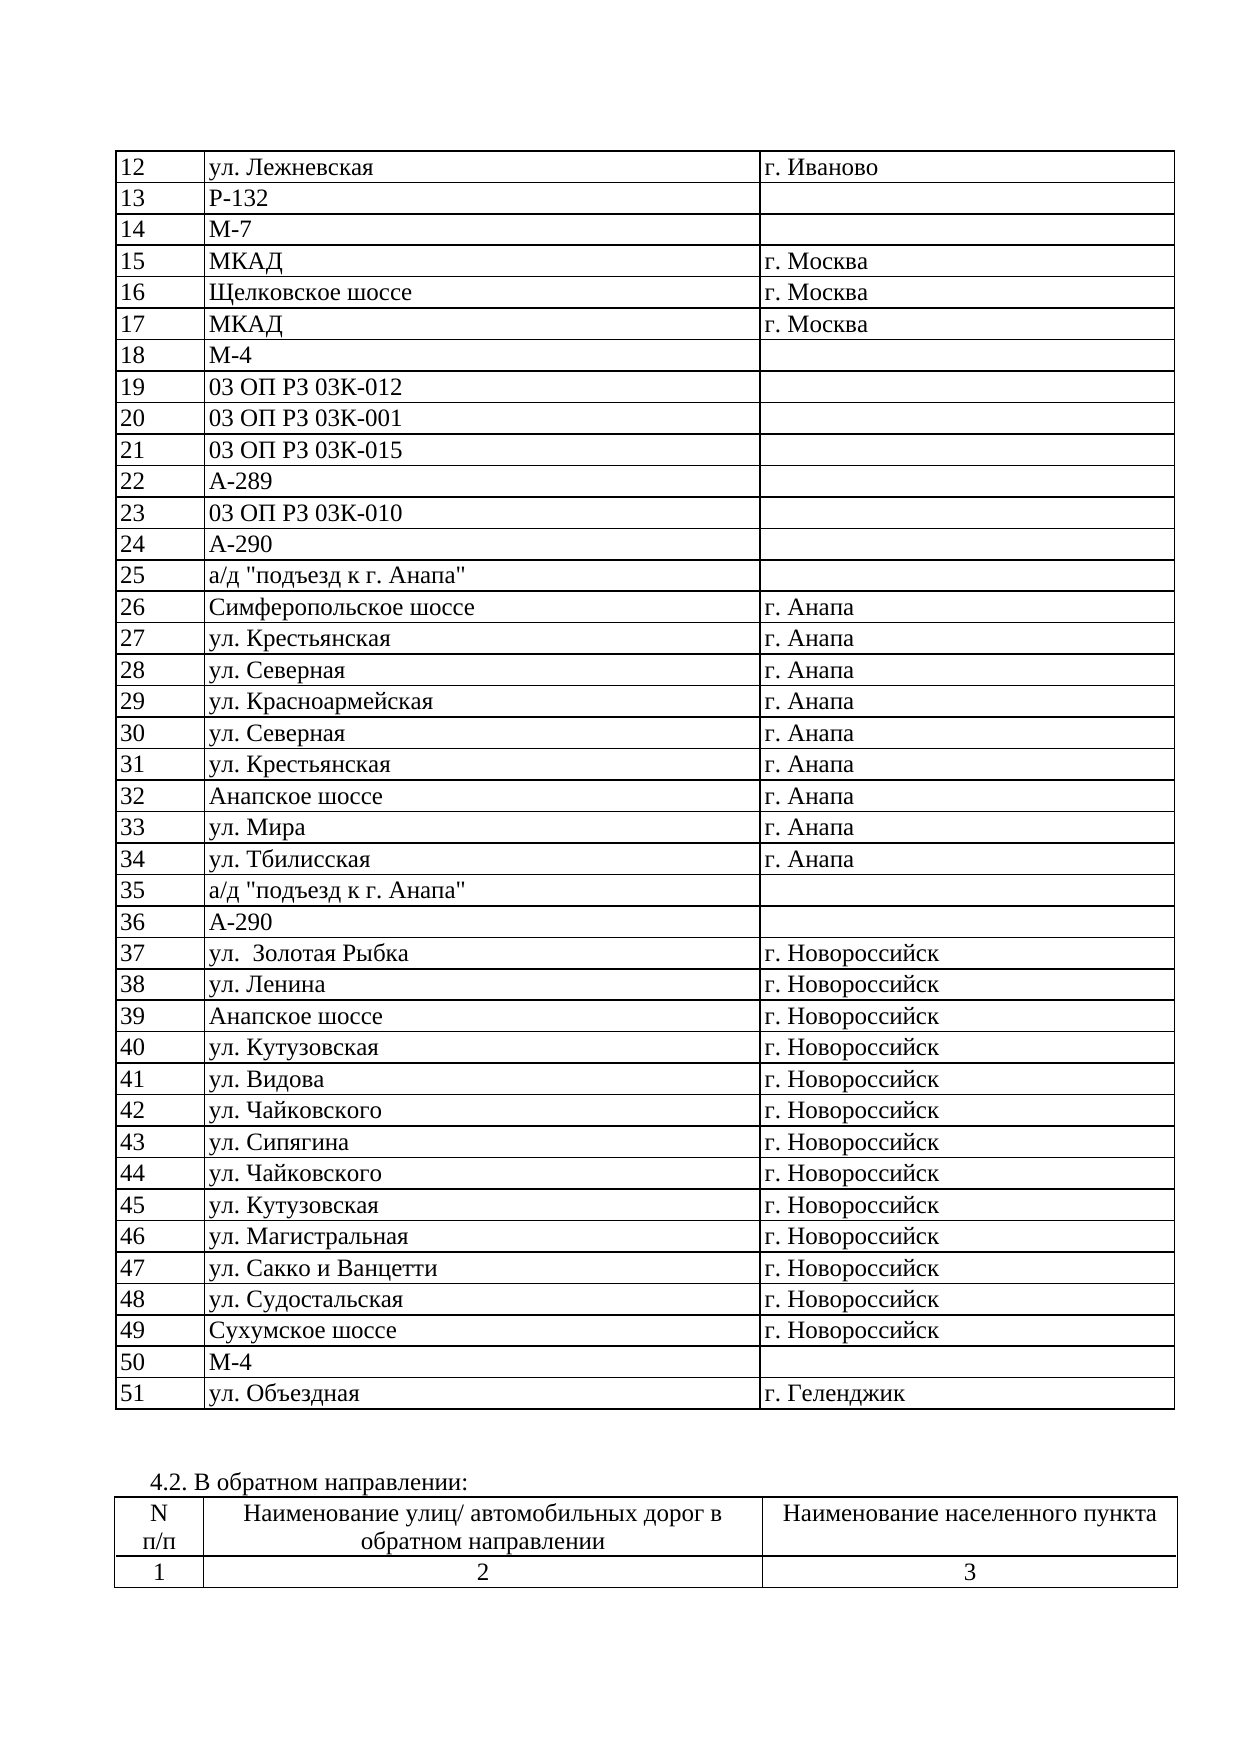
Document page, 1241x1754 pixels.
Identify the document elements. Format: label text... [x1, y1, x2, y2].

table_cell 47 [117, 1253, 204, 1282]
table_cell г. Анапа [761, 655, 1174, 685]
table_cell Сухумское шоссе [205, 1316, 759, 1345]
table_cell 24 [117, 529, 204, 559]
table_cell [761, 561, 1174, 590]
table_cell 34 [117, 844, 204, 873]
table_cell 31 [117, 749, 204, 779]
table_cell г. Новороссийск [761, 1095, 1174, 1125]
table_cell 3 [763, 1555, 1177, 1587]
table_cell г. Геленджик [761, 1378, 1174, 1408]
table_cell 36 [117, 907, 204, 936]
table_cell 20 [117, 403, 204, 433]
table_cell Р-132 [205, 183, 759, 213]
table_cell М-4 [205, 1347, 759, 1377]
table_cell ул. Северная [205, 718, 759, 748]
table_cell ул. Кутузовская [205, 1032, 759, 1062]
table_cell Анапское шоссе [205, 1001, 759, 1031]
table_cell г. Анапа [761, 623, 1174, 653]
table_cell [761, 529, 1174, 559]
table_cell г. Новороссийск [761, 1127, 1174, 1157]
table_cell 18 [117, 340, 204, 370]
table_cell г. Анапа [761, 592, 1174, 622]
table_cell М-4 [205, 340, 759, 370]
table_cell г. Новороссийск [761, 1064, 1174, 1094]
table_cell 03 ОП РЗ 03К-010 [205, 498, 759, 527]
table_cell г. Новороссийск [761, 1316, 1174, 1345]
table_cell ул. Крестьянская [205, 623, 759, 653]
table_cell 12 [117, 152, 204, 181]
table_cell ул. Кутузовская [205, 1190, 759, 1219]
table_cell а/д "подъезд к г. Анапа" [205, 875, 759, 905]
table_cell 48 [117, 1284, 204, 1314]
table_cell 43 [117, 1127, 204, 1157]
table_cell г. Анапа [761, 749, 1174, 779]
table_cell Симферопольское шоссе [205, 592, 759, 622]
table_cell 49 [117, 1316, 204, 1345]
table_cell 03 ОП РЗ 03К-001 [205, 403, 759, 433]
table_cell А-289 [205, 466, 759, 496]
table_cell ул. Видова [205, 1064, 759, 1094]
table_cell [761, 372, 1174, 402]
table_cell 46 [117, 1221, 204, 1251]
table_cell [761, 435, 1174, 464]
table_cell 41 [117, 1064, 204, 1094]
table_cell Щелковское шоссе [205, 277, 759, 307]
table_cell ул. Чайковского [205, 1158, 759, 1188]
table_cell [761, 1347, 1174, 1377]
table_cell 1 [115, 1556, 203, 1587]
table_cell 26 [117, 592, 204, 622]
table_cell [761, 907, 1174, 936]
table_header Наименование населенного пункта [763, 1498, 1177, 1555]
table_cell 42 [117, 1095, 204, 1125]
table_cell 45 [117, 1190, 204, 1219]
table_cell ул. Чайковского [205, 1095, 759, 1125]
table_cell г. Иваново [761, 152, 1174, 181]
table_cell 33 [117, 812, 204, 842]
table_cell 03 ОП РЗ 03К-015 [205, 435, 759, 464]
table_header N п/п [115, 1498, 203, 1555]
table_cell А-290 [205, 907, 759, 936]
table_cell М-7 [205, 215, 759, 244]
table_cell ул. Северная [205, 655, 759, 685]
table_cell ул. Судостальская [205, 1284, 759, 1314]
table_cell 19 [117, 372, 204, 402]
table_cell г. Анапа [761, 781, 1174, 811]
table_cell 32 [117, 781, 204, 811]
table_cell 44 [117, 1158, 204, 1188]
table_cell ул. Золотая Рыбка [205, 938, 759, 968]
table_cell [761, 498, 1174, 527]
table_cell г. Новороссийск [761, 1001, 1174, 1031]
table_cell г. Новороссийск [761, 1221, 1174, 1251]
table_cell [761, 215, 1174, 244]
table_cell Анапское шоссе [205, 781, 759, 811]
table_cell ул. Мира [205, 812, 759, 842]
table_cell ул. Сипягина [205, 1127, 759, 1157]
table_cell 37 [117, 938, 204, 968]
table_cell г. Москва [761, 246, 1174, 276]
table_cell ул. Крестьянская [205, 749, 759, 779]
table_cell 16 [117, 277, 204, 307]
table_cell 21 [117, 435, 204, 464]
table_cell г. Анапа [761, 812, 1174, 842]
table_cell ул. Объездная [205, 1378, 759, 1408]
text 4.2. В обратном направлении: [150, 1467, 1090, 1496]
table_cell [761, 466, 1174, 496]
table_cell 17 [117, 309, 204, 339]
table_cell ул. Лежневская [205, 152, 759, 181]
table_cell [761, 183, 1174, 213]
table_cell г. Анапа [761, 718, 1174, 748]
table_header Наименование улиц/ автомобильных дорог в обратном направлении [204, 1498, 762, 1555]
table_cell А-290 [205, 529, 759, 559]
table_cell 15 [117, 246, 204, 276]
table_cell 51 [117, 1378, 204, 1408]
table_cell 03 ОП РЗ 03К-012 [205, 372, 759, 402]
table_cell 40 [117, 1032, 204, 1062]
table_cell МКАД [205, 309, 759, 339]
table_cell 13 [117, 183, 204, 213]
table_cell г. Новороссийск [761, 938, 1174, 968]
table_cell 25 [117, 561, 204, 590]
table_cell [761, 875, 1174, 905]
table_cell 29 [117, 686, 204, 716]
table_cell 30 [117, 718, 204, 748]
table_cell г. Анапа [761, 844, 1174, 873]
table_cell ул. Красноармейская [205, 686, 759, 716]
table_cell 28 [117, 655, 204, 685]
table_cell 50 [117, 1347, 204, 1377]
table_cell г. Новороссийск [761, 1032, 1174, 1062]
table_cell 35 [117, 875, 204, 905]
table_cell МКАД [205, 246, 759, 276]
table_cell ул. Ленина [205, 970, 759, 999]
table_cell 38 [117, 970, 204, 999]
table_cell г. Новороссийск [761, 1158, 1174, 1188]
table_cell г. Новороссийск [761, 1284, 1174, 1314]
table_cell г. Новороссийск [761, 970, 1174, 999]
table_cell г. Анапа [761, 686, 1174, 716]
table_cell ул. Магистральная [205, 1221, 759, 1251]
table_cell ул. Сакко и Ванцетти [205, 1253, 759, 1282]
table_cell [761, 340, 1174, 370]
table_cell [761, 403, 1174, 433]
table_cell г. Москва [761, 277, 1174, 307]
table_cell 14 [117, 215, 204, 244]
table_cell 23 [117, 498, 204, 527]
table_cell 39 [117, 1001, 204, 1031]
table_cell 27 [117, 623, 204, 653]
table_cell 22 [117, 466, 204, 496]
table_cell а/д "подъезд к г. Анапа" [205, 561, 759, 590]
table_cell 2 [204, 1557, 762, 1587]
table_cell г. Новороссийск [761, 1253, 1174, 1282]
table_cell г. Новороссийск [761, 1190, 1174, 1219]
table_cell ул. Тбилисская [205, 844, 759, 873]
table_cell г. Москва [761, 309, 1174, 339]
